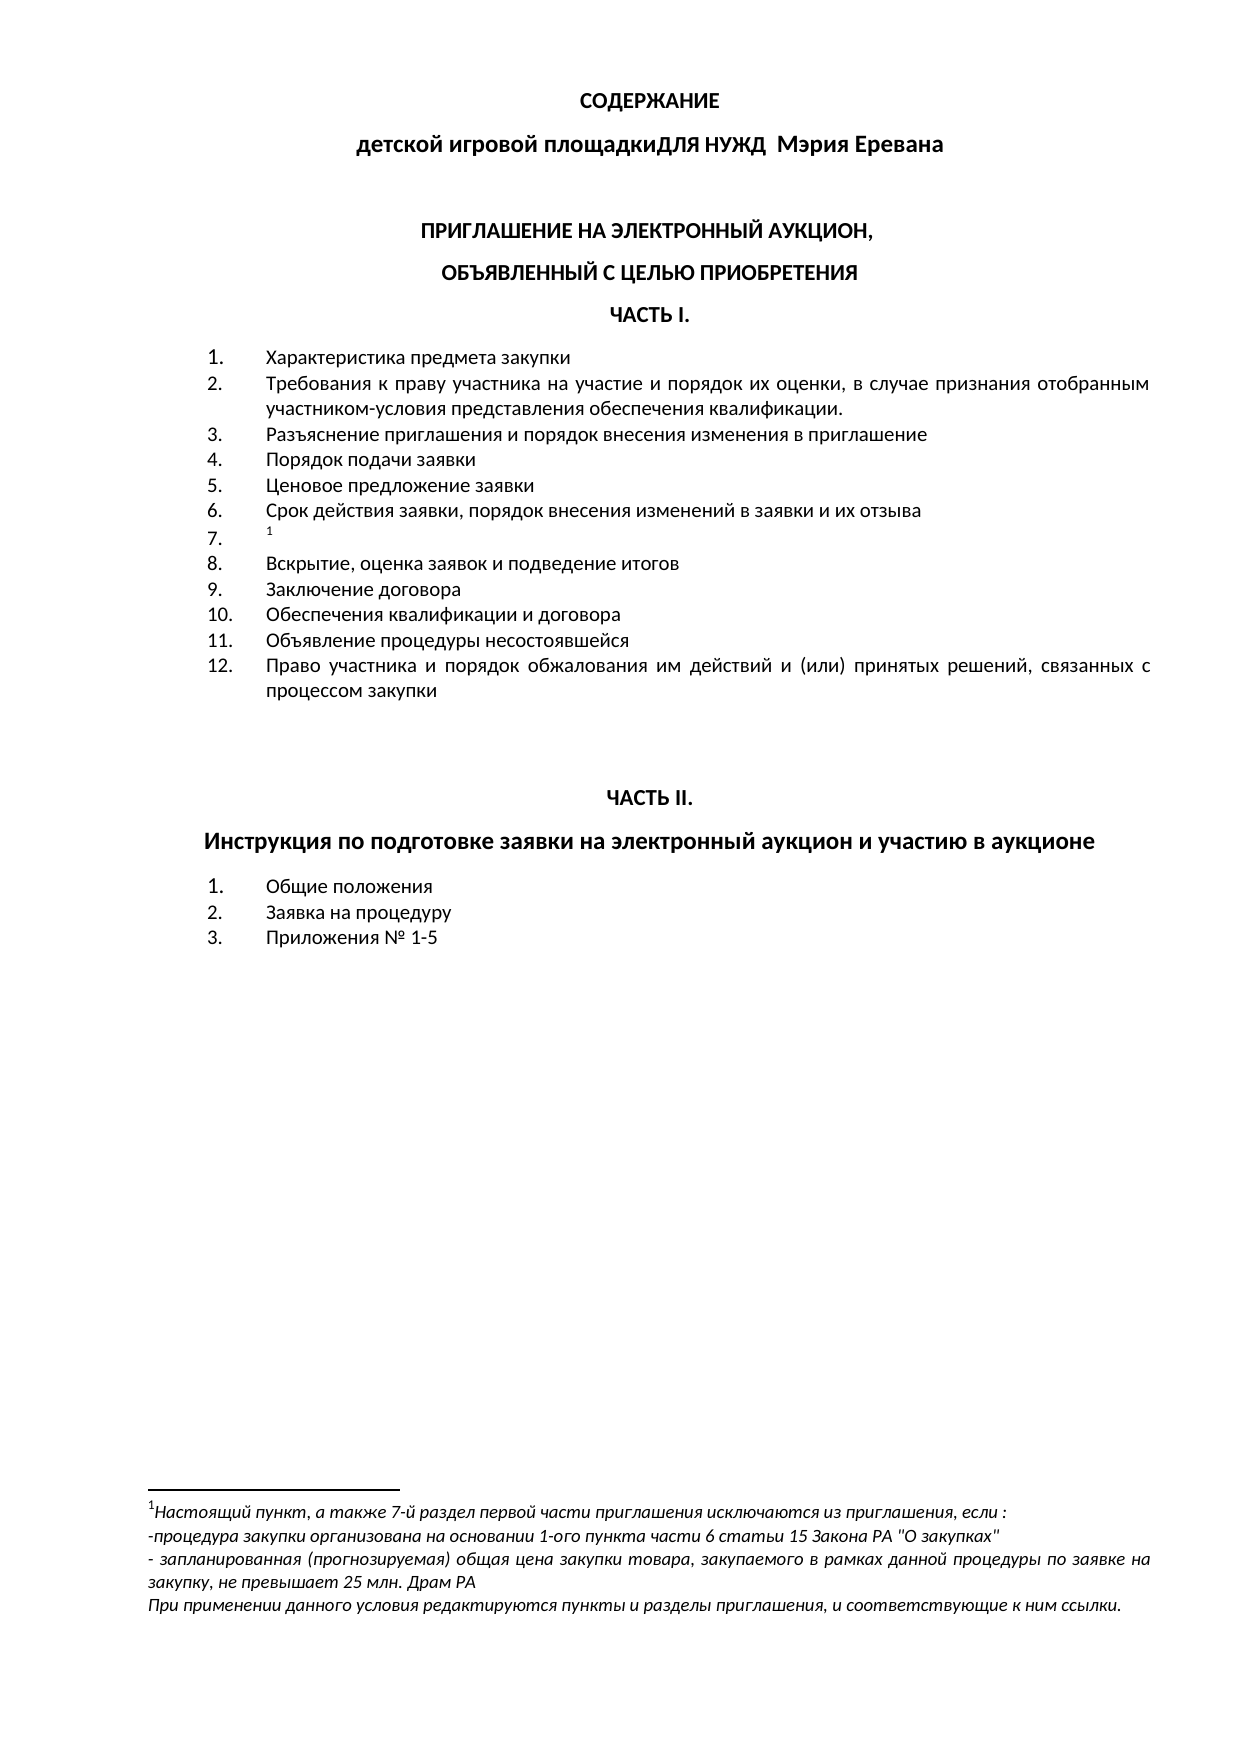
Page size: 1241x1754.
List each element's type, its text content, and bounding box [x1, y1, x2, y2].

text 11. Объявление процедуры несостоявшейся [207, 627, 1152, 652]
text ПРИГЛАШЕНИЕ НА ЭЛЕКТРОННЫЙ АУКЦИОН, ОБЪЯВЛЕННЫЙ С ЦЕЛЬЮ ПРИОБРЕТЕНИЯ [148, 216, 1152, 286]
text 3. Разъяснение приглашения и порядок внесения изменения в приглашение [207, 421, 1152, 446]
text детской игровой площадкиДЛЯ НУЖД Мэрия Еревана [148, 128, 1152, 159]
text 3. Приложения № 1-5 [207, 924, 1152, 950]
text 12. Право участника и порядок обжалования им действий и (или) принятых решений, связанных с процессом закупки [207, 652, 1152, 703]
text СОДЕРЖАНИЕ [148, 86, 1152, 114]
text 6. Срок действия заявки, порядок внесения изменений в заявки и их отзыва [207, 497, 1152, 523]
text 8. Вскрытие, оценка заявок и подведение итогов [207, 551, 1152, 576]
text 2. Требования к праву участника на участие и порядок их оценки, в случае признания отобранным участником-условия представления обеспечения квалификации. [207, 370, 1152, 421]
text 4. Порядок подачи заявки [207, 446, 1152, 472]
text ЧАСТЬ II. [148, 783, 1152, 811]
text 7. [207, 523, 1152, 551]
text 1. Общие положения [207, 871, 1152, 899]
text 5. Ценовое предложение заявки [207, 472, 1152, 497]
text 9. Заключение договора [207, 576, 1152, 601]
text 1. Характеристика предмета закупки [207, 342, 1152, 370]
text 10. Обеспечения квалификации и договора [207, 601, 1152, 627]
text 2. Заявка на процедуру [207, 899, 1152, 924]
text ЧАСТЬ I. [148, 300, 1152, 328]
text Инструкция по подготовке заявки на электронный аукцион и участию в аукционе [148, 825, 1152, 856]
